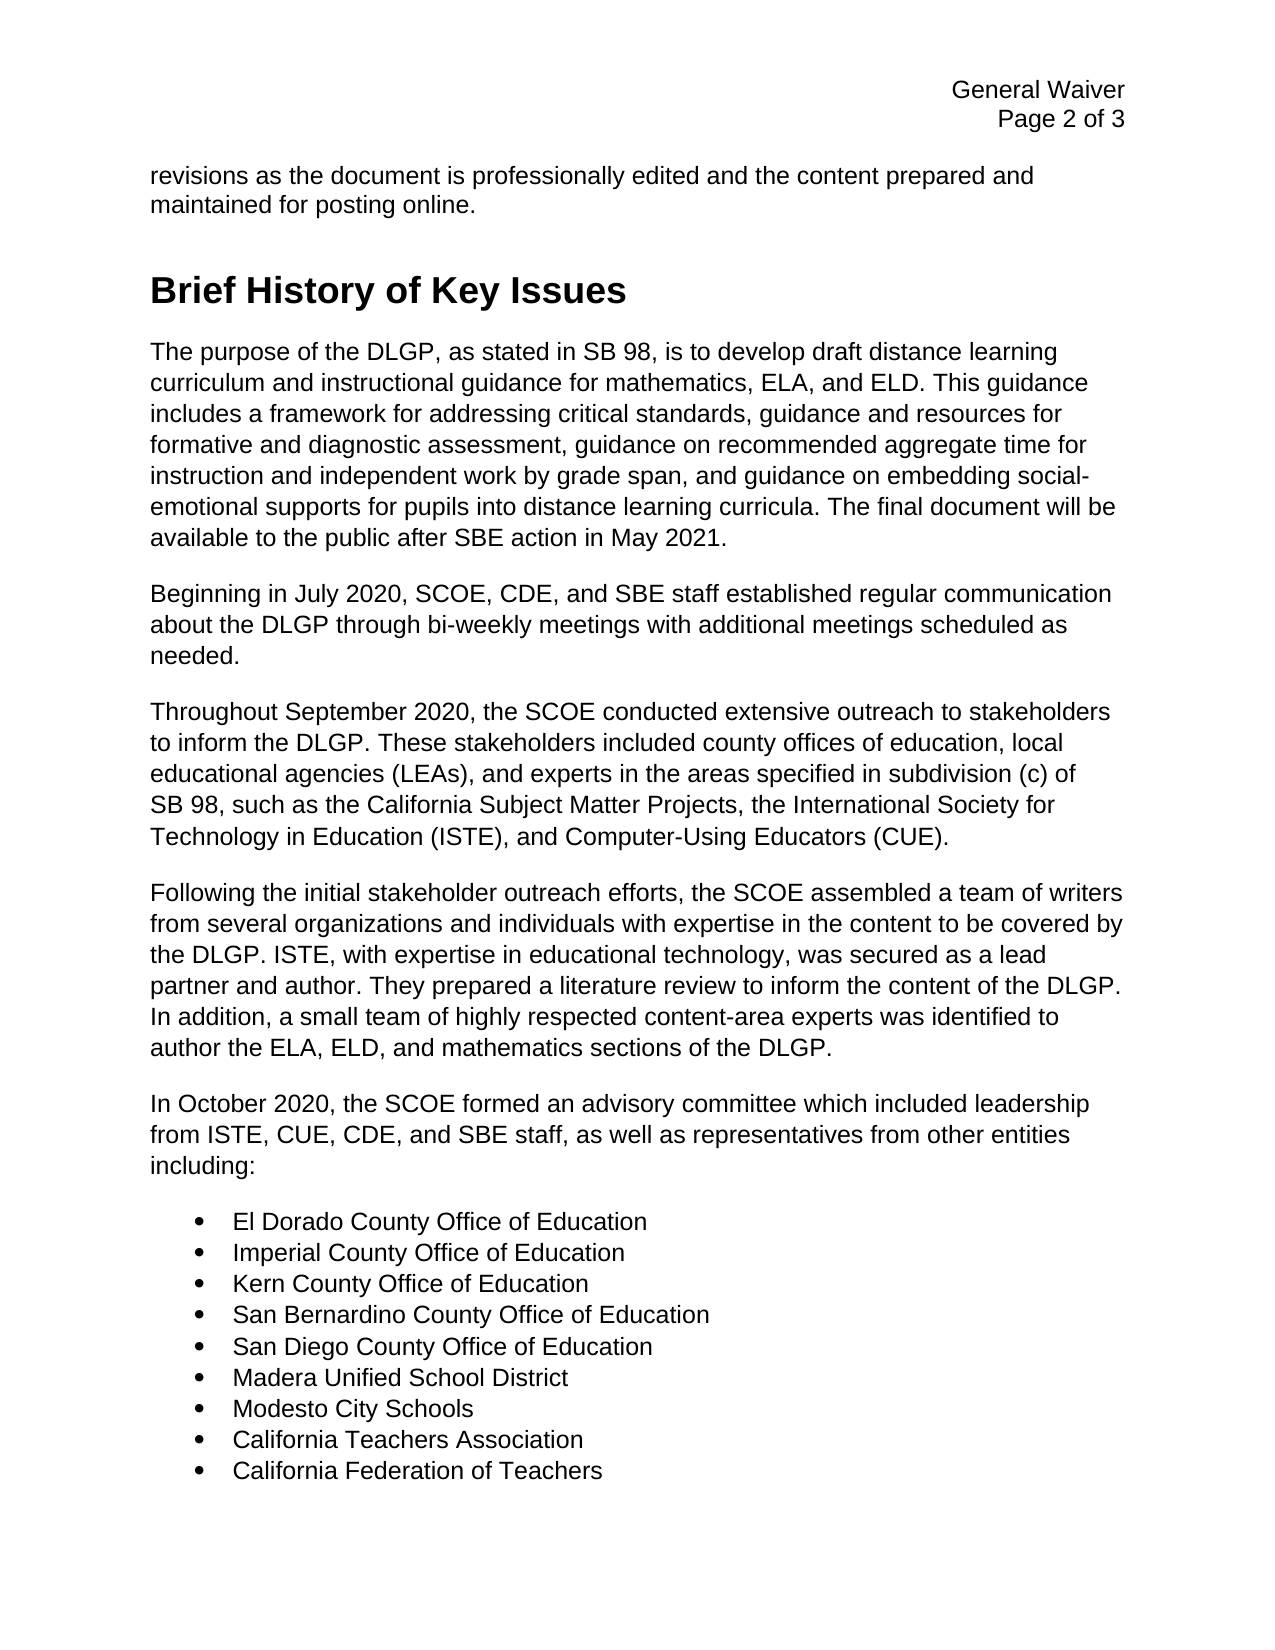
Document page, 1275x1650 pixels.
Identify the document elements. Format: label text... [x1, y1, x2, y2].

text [150, 161, 1125, 219]
list Modesto City Schools [195, 1394, 1125, 1423]
list Beginning in July 2020, SCOE, CDE, and SBE staff established regular communication about the DLGP through bi-weekly meetings with additional meetings scheduled as needed. [150, 579, 1125, 670]
list Imperial County Office of Education [195, 1238, 1125, 1267]
subtitle Brief History of Key Issues [150, 269, 1125, 312]
list California Federation of Teachers [195, 1456, 1125, 1485]
list Throughout September 2020, the SCOE conducted extensive outreach to stakeholders to inform the DLGP. These stakeholders included county offices of education, local educational agencies (LEAs), and experts in the areas specified in subdivision (c) of SB 98, such as the California Subject Matter Projects, the International Society for Technology in Education (ISTE), and Computer-Using Educators (CUE). [150, 697, 1125, 850]
list San Diego County Office of Education [195, 1331, 1125, 1360]
list Kern County Office of Education [195, 1269, 1125, 1298]
list In October 2020, the SCOE formed an advisory committee which included leadership from ISTE, CUE, CDE, and SBE staff, as well as representatives from other entities including: [150, 1089, 1125, 1179]
list San Bernardino County Office of Education [195, 1300, 1125, 1329]
list Madera Unified School District [195, 1363, 1125, 1391]
list Following the initial stakeholder outreach efforts, the SCOE assembled a team of writers from several organizations and individuals with expertise in the content to be covered by the DLGP. ISTE, with expertise in educational technology, was secured as a lead partner and author. They prepared a literature review to inform the content of the DLGP. In addition, a small team of highly respected content-area experts was identified to author the ELA, ELD, and mathematics sections of the DLGP. [150, 877, 1125, 1061]
list California Teachers Association [195, 1425, 1125, 1454]
list El Dorado County Office of Education [195, 1207, 1125, 1236]
list The purpose of the DLGP, as stated in SB 98, is to develop draft distance learning curriculum and instructional guidance for mathematics, ELA, and ELD. This guidance includes a framework for addressing critical standards, guidance and resources for formative and diagnostic assessment, guidance on recommended aggregate time for instruction and independent work by grade span, and guidance on embedding social-emotional supports for pupils into distance learning curricula. The final document will be available to the public after SBE action in May 2021. [150, 337, 1125, 552]
